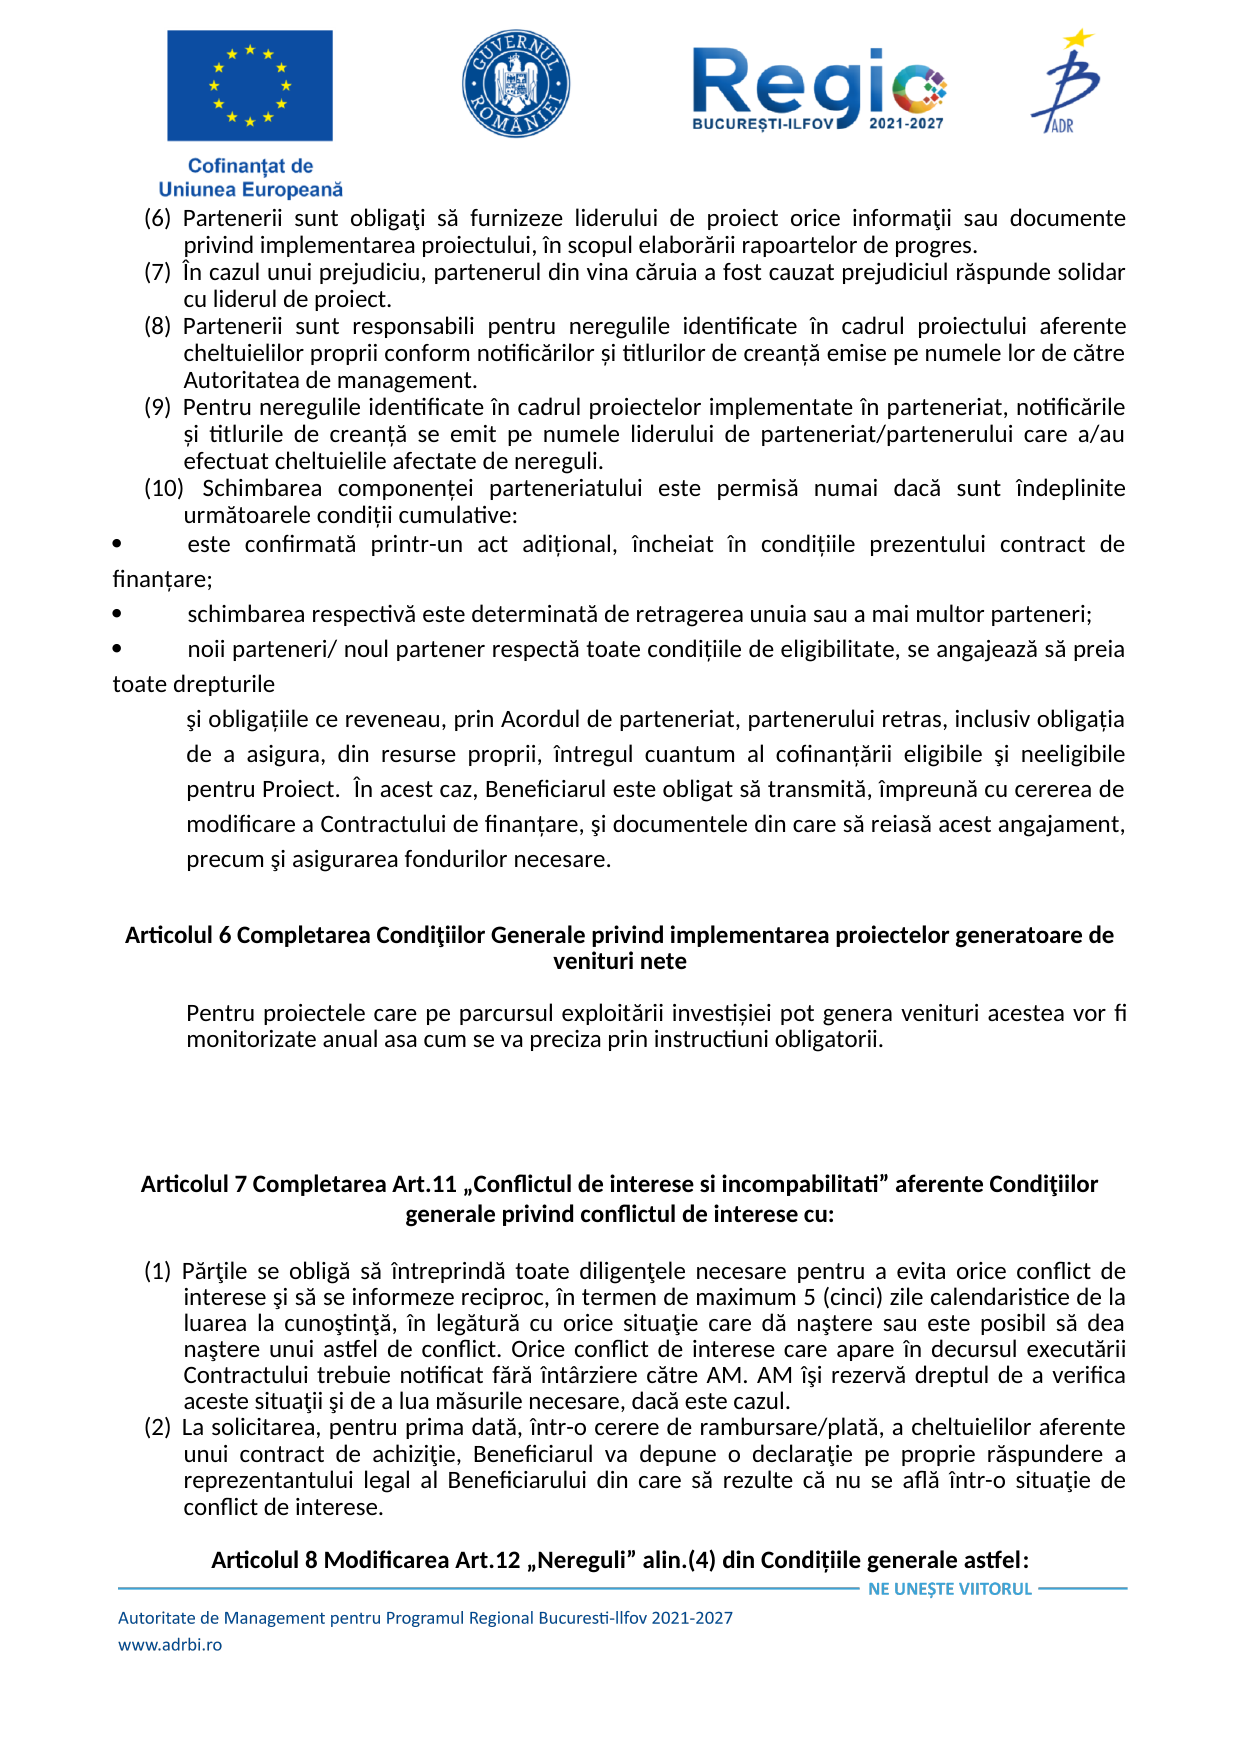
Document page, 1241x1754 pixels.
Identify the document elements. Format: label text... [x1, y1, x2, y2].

picture [118, 1582, 1128, 1651]
list Pentru neregulile identificate în cadrul proiectelor implementate în parteneriat, notificările și titlurile de creanță se emit pe numele liderului de parteneriat/partenerului care a/au efectuat cheltuielile afectate de nereguli. [144, 394, 1128, 474]
list schimbarea respectivă este determinată de retragerea unuia sau a mai multor parteneri; [112, 598, 1128, 629]
list noii parteneri/ noul partener respectă toate condițiile de eligibilitate, se angajează să preia toate drepturile [112, 633, 1128, 699]
list Partenerii sunt responsabili pentru neregulile identificate în cadrul proiectului aferente cheltuielilor proprii conform notificărilor și titlurilor de creanță emise pe numele lor de către Autoritatea de management. [144, 313, 1128, 394]
text Articolul 7 Completarea Art.11 „Conflictul de interese si incompabilitati” aferente Condiţiilor generale privind conflictul de interese cu: [112, 1168, 1128, 1228]
list În cazul unui prejudiciu, partenerul din vina căruia a fost cauzat prejudiciul răspunde solidar cu liderul de proiect. [144, 259, 1128, 313]
list La solicitarea, pentru prima dată, într-o cerere de rambursare/plată, a cheltuielilor aferente unui contract de achiziţie, Beneficiarul va depune o declaraţie pe proprie răspundere a reprezentantului legal al Beneficiarului din care să rezulte că nu se află într-o situaţie de conflict de interese. [144, 1415, 1128, 1521]
list Schimbarea componenței parteneriatului este permisă numai dacă sunt îndeplinite următoarele condiții cumulative: [144, 474, 1128, 528]
list Partenerii sunt obligaţi să furnizeze liderului de proiect orice informaţii sau documente privind implementarea proiectului, în scopul elaborării rapoartelor de progres. [144, 205, 1128, 259]
picture [89, 10, 1200, 205]
text Articolul 8 Modificarea Art.12 „Nereguli” alin.(4) din Condițiile generale astfel: [112, 1544, 1128, 1574]
list Părţile se obligă să întreprindă toate diligenţele necesare pentru a evita orice conflict de interese şi să se informeze reciproc, în termen de maximum 5 (cinci) zile calendaristice de la luarea la cunoştinţă, în legătură cu orice situaţie care dă naştere sau este posibil să dea naştere unui astfel de conflict. Orice conflict de interese care apare în decursul executării Contractului trebuie notificat fără întârziere către AM. AM îşi rezervă dreptul de a verifica aceste situaţii şi de a lua măsurile necesare, dacă este cazul. [144, 1258, 1128, 1415]
list este confirmată printr-un act adițional, încheiat în condițiile prezentului contract de finanțare; [112, 528, 1128, 594]
text şi obligațiile ce reveneau, prin Acordul de parteneriat, partenerului retras, inclusiv obligația de a asigura, din resurse proprii, întregul cuantum al cofinanțării eligibile şi neeligibile pentru Proiect. În acest caz, Beneficiarul este obligat să transmită, împreună cu cererea de modificare a Contractului de finanțare, şi documentele din care să reiasă acest angajament, precum şi asigurarea fondurilor necesare. [186, 703, 1128, 874]
text Pentru proiectele care pe parcursul exploitării investișiei pot genera venituri acestea vor fi monitorizate anual asa cum se va preciza prin instructiuni obligatorii. [186, 1000, 1128, 1052]
text Articolul 6 Completarea Condiţiilor Generale privind implementarea proiectelor generatoare de venituri nete [112, 922, 1128, 974]
